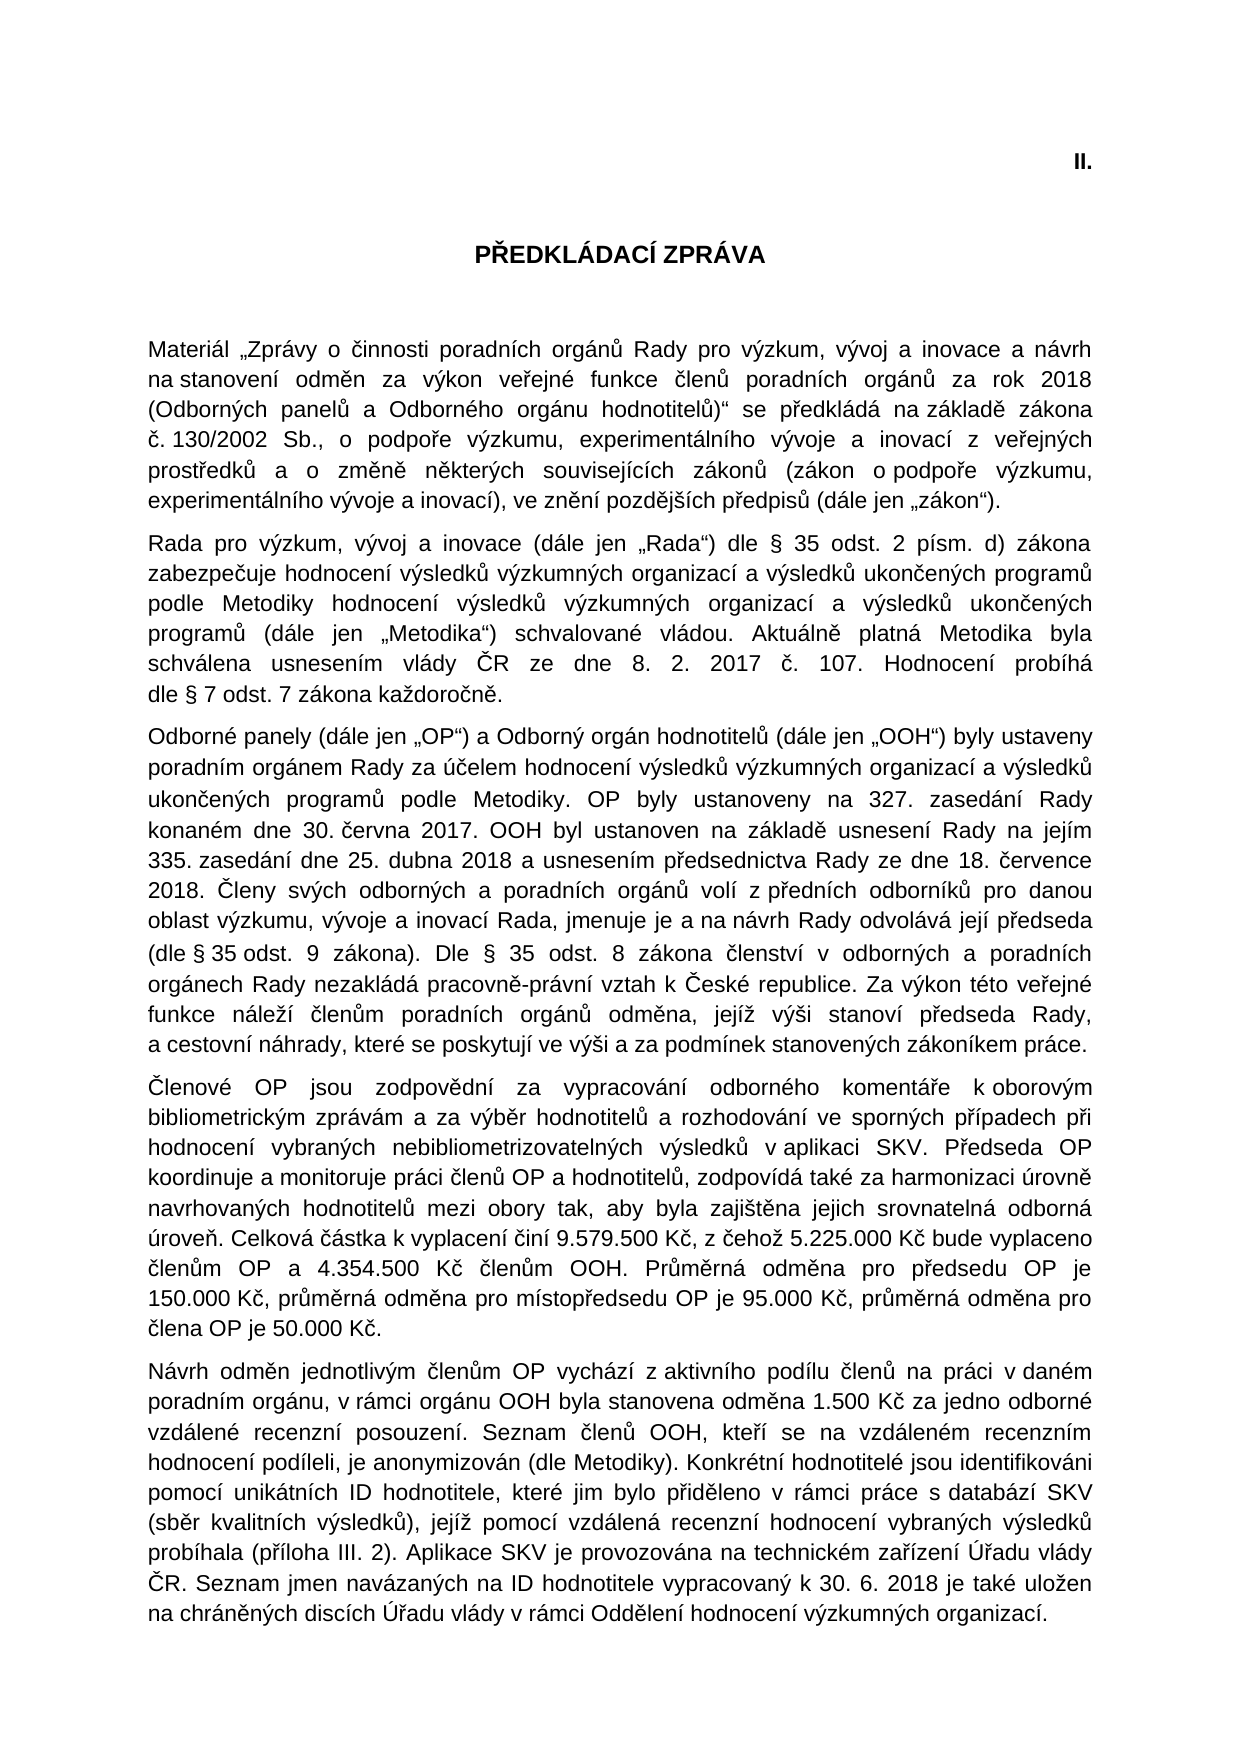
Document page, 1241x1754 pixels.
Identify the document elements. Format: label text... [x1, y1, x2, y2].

text Návrh odměn jednotlivým členům OP vychází z aktivního podílu členů na práci v daném poradním orgánu, v rámci orgánu OOH byla stanovena odměna 1.500 Kč za jedno odborné vzdálené recenzní posouzení. Seznam členů OOH, kteří se na vzdáleném recenzním hodnocení podíleli, je anonymizován (dle Metodiky). Konkrétní hodnotitelé jsou identifikováni pomocí unikátních ID hodnotitele, které jim bylo přiděleno v rámci práce s databází SKV (sběr kvalitních výsledků), jejíž pomocí vzdálená recenzní hodnocení vybraných výsledků probíhala (příloha III. 2). Aplikace SKV je provozována na technickém zařízení Úřadu vlády ČR. Seznam jmen navázaných na ID hodnotitele vypracovaný k 30. 6. 2018 je také uložen na chráněných discích Úřadu vlády v rámci Oddělení hodnocení výzkumných organizací. [148, 1358, 1093, 1626]
text PŘEDKLÁDACÍ ZPRÁVA [148, 240, 1093, 269]
text Odborné panely (dále jen „OP“) a Odborný orgán hodnotitelů (dále jen „OOH“) byly ustaveny poradním orgánem Rady za účelem hodnocení výsledků výzkumných organizací a výsledků ukončených programů podle Metodiky. OP byly ustanoveny na 327. zasedání Rady konaném dne 30. června 2017. OOH byl ustanoven na základě usnesení Rady na jejím 335. zasedání dne 25. dubna 2018 a usnesením předsednictva Rady ze dne 18. července 2018. Členy svých odborných a poradních orgánů volí z předních odborníků pro danou oblast výzkumu, vývoje a inovací Rada, jmenuje je a na návrh Rady odvolává její předseda (dle § 35 odst. 9 zákona). Dle § 35 odst. 8 zákona členství v odborných a poradních orgánech Rady nezakládá pracovně-právní vztah k České republice. Za výkon této veřejné funkce náleží členům poradních orgánů odměna, jejíž výši stanoví předseda Rady, a cestovní náhrady, které se poskytují ve výši a za podmínek stanovených zákoníkem práce. [148, 723, 1093, 1057]
text Rada pro výzkum, vývoj a inovace (dále jen „Rada“) dle § 35 odst. 2 písm. d) zákona zabezpečuje hodnocení výsledků výzkumných organizací a výsledků ukončených programů podle Metodiky hodnocení výsledků výzkumných organizací a výsledků ukončených programů (dále jen „Metodika“) schvalované vládou. Aktuálně platná Metodika byla schválena usnesením vlády ČR ze dne 8. 2. 2017 č. 107. Hodnocení probíhá dle § 7 odst. 7 zákona každoročně. [148, 529, 1093, 707]
text Materiál „Zprávy o činnosti poradních orgánů Rady pro výzkum, vývoj a inovace a návrh na stanovení odměn za výkon veřejné funkce členů poradních orgánů za rok 2018 (Odborných panelů a Odborného orgánu hodnotitelů)“ se předkládá na základě zákona č. 130/2002 Sb., o podpoře výzkumu, experimentálního vývoje a inovací z veřejných prostředků a o změně některých souvisejících zákonů (zákon o podpoře výzkumu, experimentálního vývoje a inovací), ve znění pozdějších předpisů (dále jen „zákon“). [148, 336, 1093, 513]
text Členové OP jsou zodpovědní za vypracování odborného komentáře k oborovým bibliometrickým zprávám a za výběr hodnotitelů a rozhodování ve sporných případech při hodnocení vybraných nebibliometrizovatelných výsledků v aplikaci SKV. Předseda OP koordinuje a monitoruje práci členů OP a hodnotitelů, zodpovídá také za harmonizaci úrovně navrhovaných hodnotitelů mezi obory tak, aby byla zajištěna jejich srovnatelná odborná úroveň. Celková částka k vyplacení činí 9.579.500 Kč, z čehož 5.225.000 Kč bude vyplaceno členům OP a 4.354.500 Kč členům OOH. Průměrná odměna pro předsedu OP je 150.000 Kč, průměrná odměna pro místopředsedu OP je 95.000 Kč, průměrná odměna pro člena OP je 50.000 Kč. [148, 1074, 1093, 1342]
text II. [148, 148, 1093, 174]
